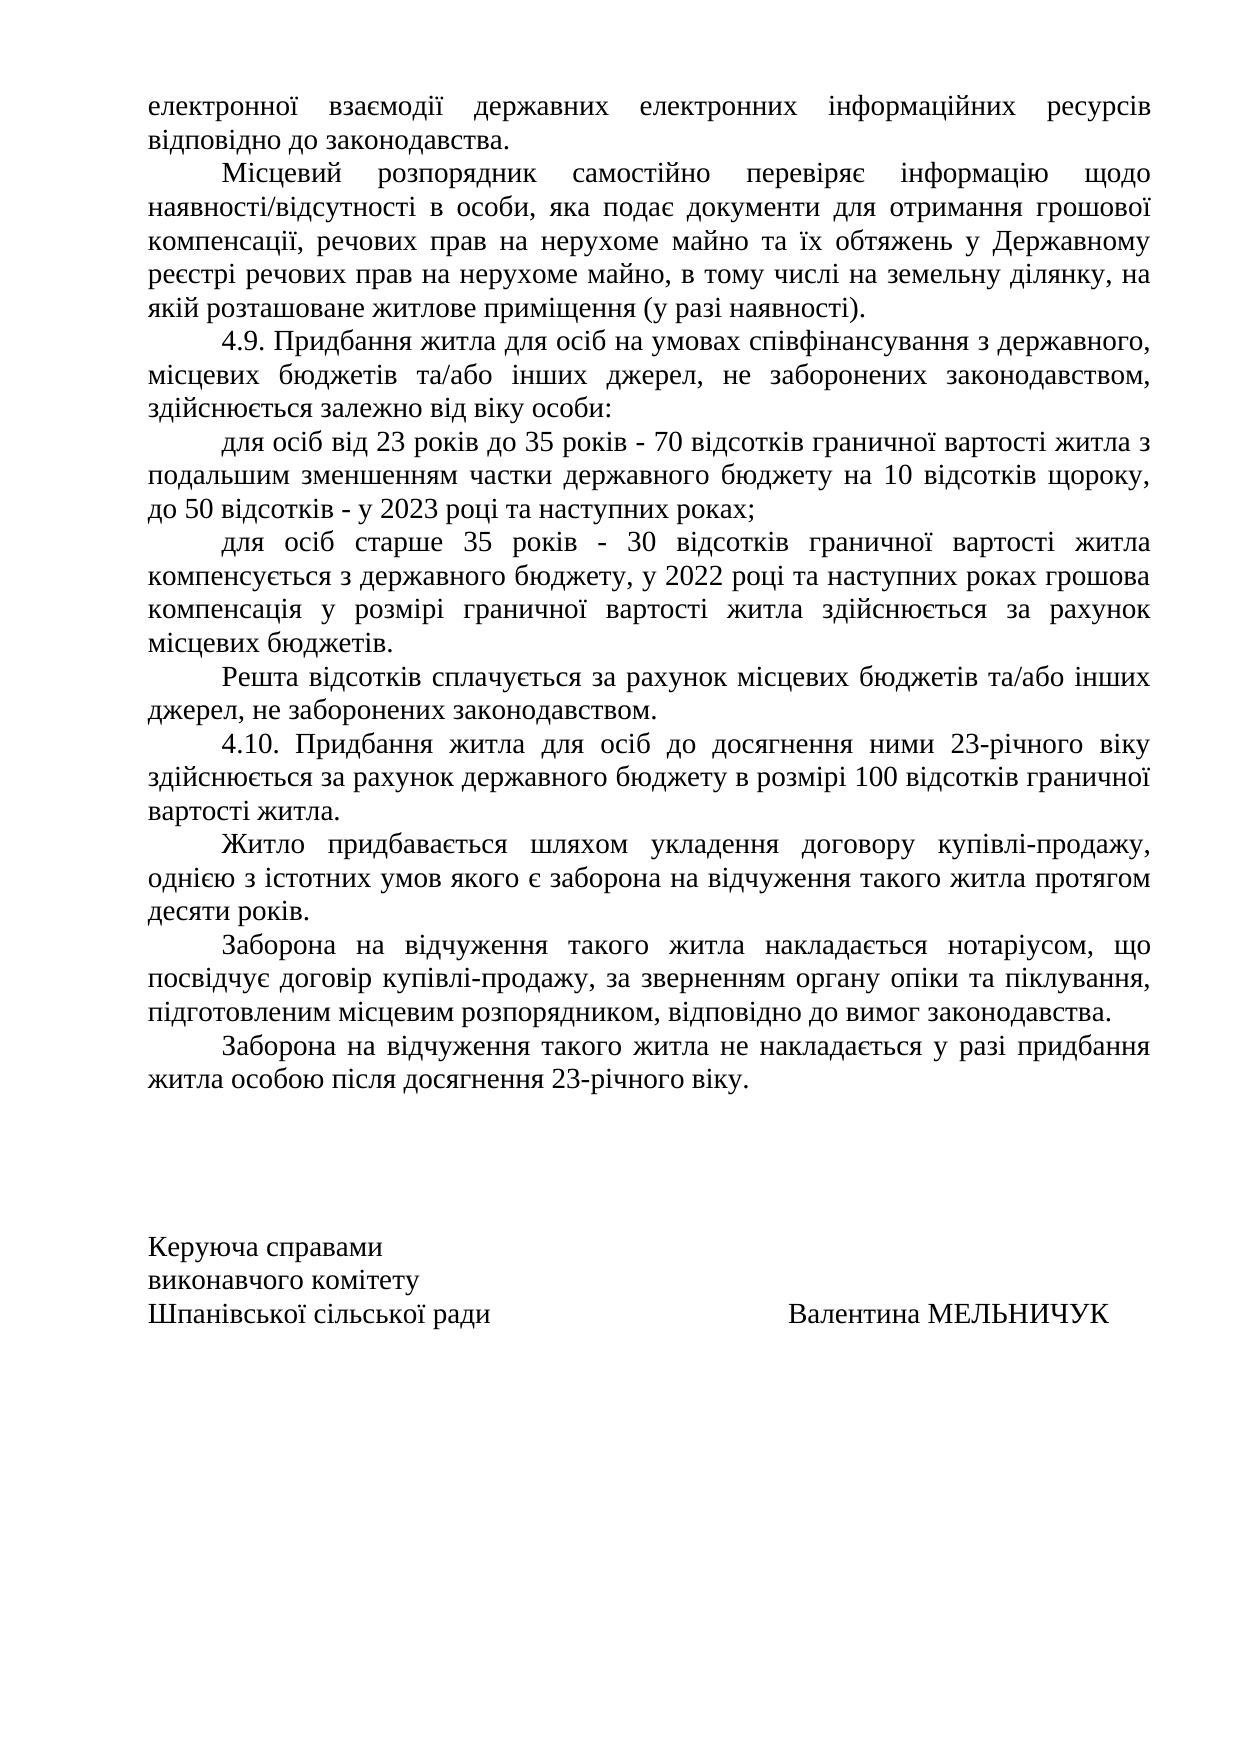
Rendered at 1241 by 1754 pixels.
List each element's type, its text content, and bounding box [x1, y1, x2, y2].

text виконавчого комітету [148, 1262, 1181, 1296]
text 4.9. Придбання житла для осіб на умовах співфінансування з державного, місцевих бюджетів та/або інших джерел, не заборонених законодавством, здійснюється залежно від віку особи: [148, 323, 1152, 424]
text Шпанівської сільської ради Валентина МЕЛЬНИЧУК [148, 1296, 1181, 1329]
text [148, 88, 1152, 156]
text Місцевий розпорядник самостійно перевіряє інформацію щодо наявності/відсутності в особи, яка подає документи для отримання грошової компенсації, речових прав на нерухоме майно та їх обтяжень у Державному реєстрі речових прав на нерухоме майно, в тому числі на земельну ділянку, на якій розташоване житлове приміщення (у разі наявності). [148, 156, 1152, 323]
text Житло придбавається шляхом укладення договору купівлі-продажу, однією з істотних умов якого є заборона на відчуження такого житла протягом десяти років. [148, 826, 1152, 927]
text для осіб від 23 років до 35 років - 70 відсотків граничної вартості житла з подальшим зменшенням частки державного бюджету на 10 відсотків щороку, до 50 відсотків - у 2023 році та наступних роках; [148, 424, 1152, 524]
text Заборона на відчуження такого житла накладається нотаріусом, що посвідчує договір купівлі-продажу, за зверненням органу опіки та піклування, підготовленим місцевим розпорядником, відповідно до вимог законодавства. [148, 927, 1152, 1028]
text 4.10. Придбання житла для осіб до досягнення ними 23-річного віку здійснюється за рахунок державного бюджету в розмірі 100 відсотків граничної вартості житла. [148, 726, 1152, 826]
text Керуюча справами [148, 1229, 1181, 1262]
text Заборона на відчуження такого житла не накладається у разі придбання житла особою після досягнення 23-річного віку. [148, 1028, 1152, 1095]
text для осіб старше 35 років - 30 відсотків граничної вартості житла компенсується з державного бюджету, у 2022 році та наступних роках грошова компенсація у розмірі граничної вартості житла здійснюється за рахунок місцевих бюджетів. [148, 524, 1152, 659]
text Решта відсотків сплачується за рахунок місцевих бюджетів та/або інших джерел, не заборонених законодавством. [148, 659, 1152, 726]
